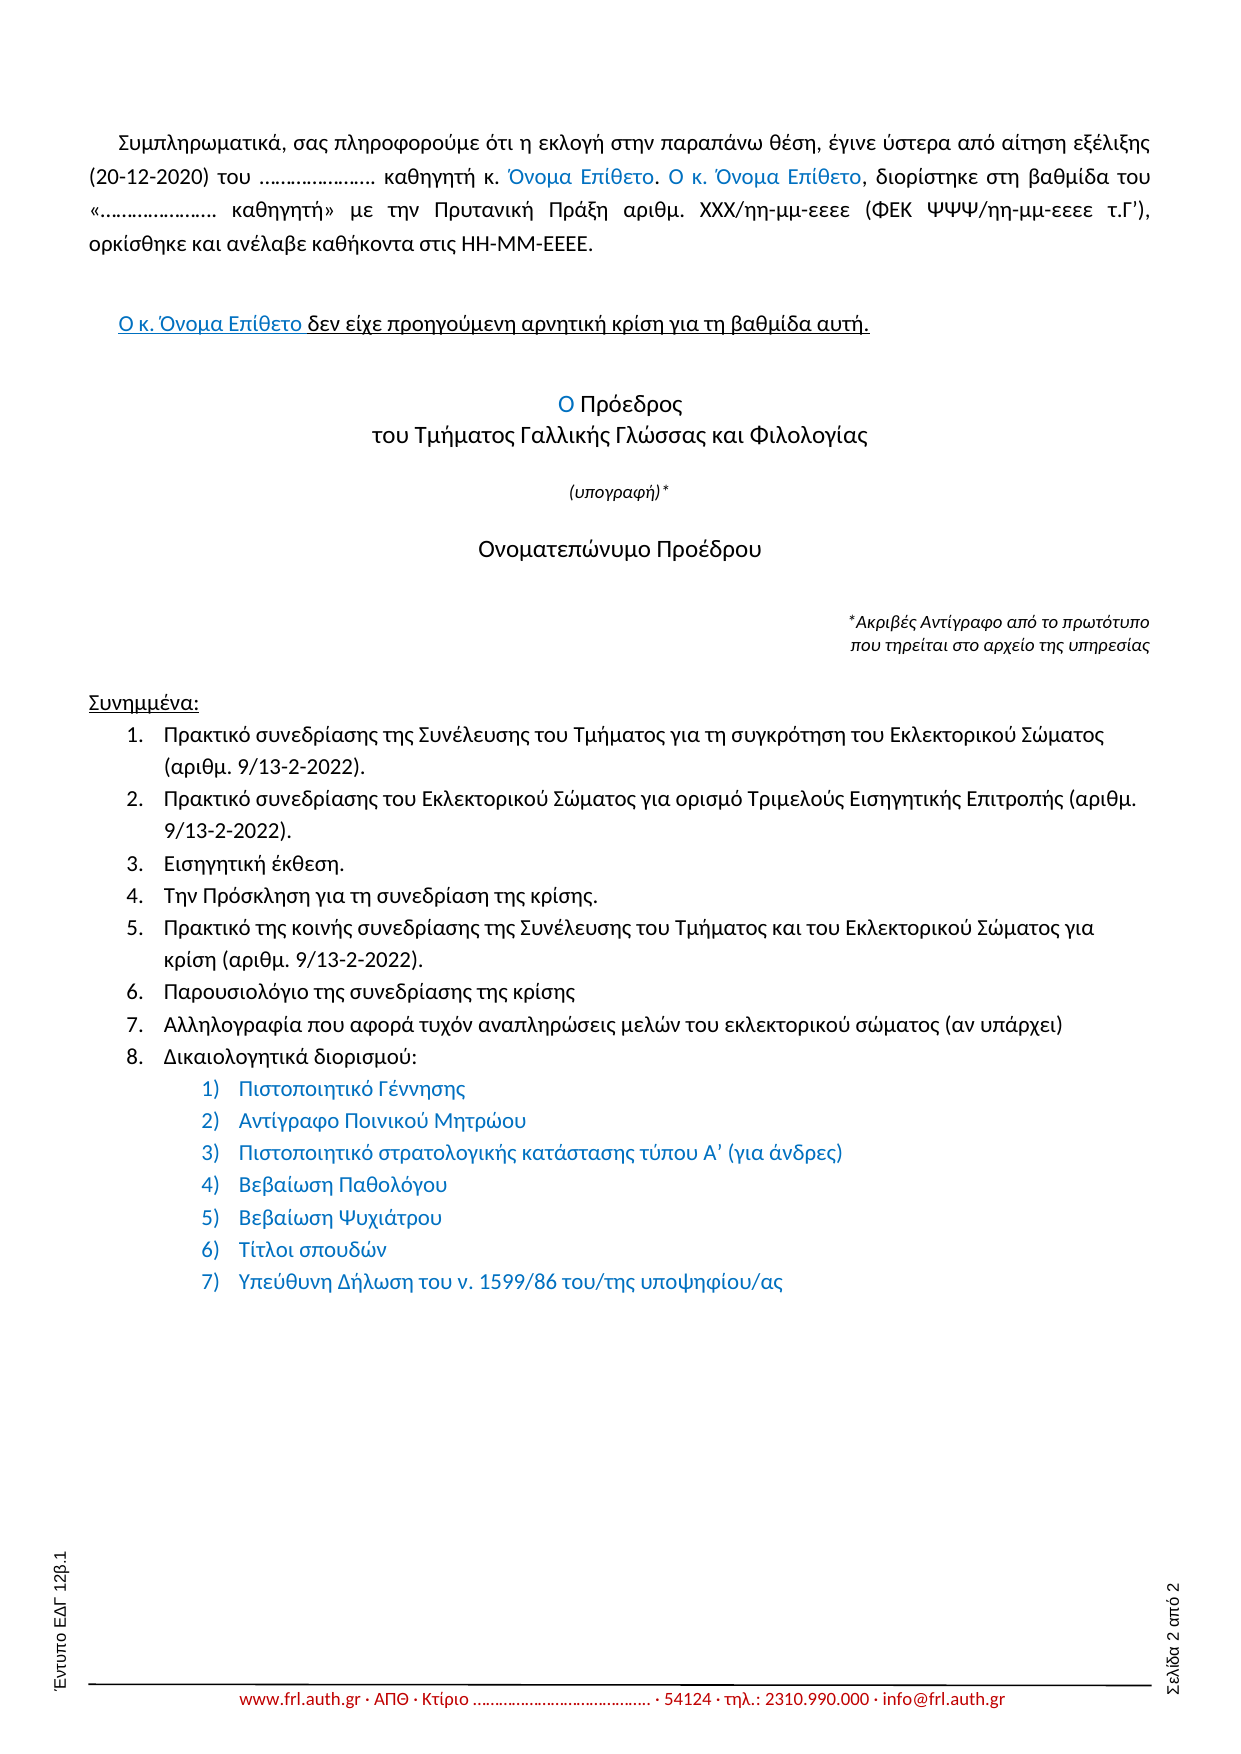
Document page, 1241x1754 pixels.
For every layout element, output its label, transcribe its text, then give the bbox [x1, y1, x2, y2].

text Ονοματεπώνυμο Προέδρου [89, 533, 1152, 564]
list Παρουσιολόγιο της συνεδρίασης της κρίσης [126, 977, 1152, 1006]
list Υπεύθυνη Δήλωση του ν. 1599/86 του/της υποψηφίου/ας [201, 1267, 1152, 1295]
list Πιστοποιητικό Γέννησης [201, 1074, 1152, 1102]
text (υπογραφή)* [89, 480, 1152, 503]
text Συμπληρωματικά, σας πληροφορούμε ότι η εκλογή στην παραπάνω θέση, έγινε ύστερα από αίτηση εξέλιξης (20-12-2020) του …………………. καθηγητή κ. Όνομα Επίθετο. Ο κ. Όνομα Επίθετο, διορίστηκε στη βαθμίδα του «…………………. καθηγητή» με την Πρυτανική Πράξη αριθμ. ΧΧΧ/ηη-μμ-εεεε (ΦΕΚ ΨΨΨ/ηη-μμ-εεεε τ.Γ’), ορκίσθηκε και ανέλαβε καθήκοντα στις ΗΗ-ΜΜ-ΕΕΕΕ. [89, 128, 1152, 257]
list Βεβαίωση Παθολόγου [201, 1171, 1152, 1199]
list Πρακτικό της κοινής συνεδρίασης της Συνέλευσης του Τμήματος και του Εκλεκτορικού Σώματος για κρίση (αριθμ. 9/13-2-2022). [126, 913, 1152, 973]
text Συνημμένα: [89, 688, 1152, 716]
list Βεβαίωση Ψυχιάτρου [201, 1203, 1152, 1231]
list Τίτλοι σπουδών [201, 1235, 1152, 1263]
list Αλληλογραφία που αφορά τυχόν αναπληρώσεις μελών του εκλεκτορικού σώματος (αν υπάρχει) [126, 1010, 1152, 1038]
text Ο Πρόεδρος [89, 388, 1152, 419]
list Την Πρόσκληση για τη συνεδρίαση της κρίσης. [126, 881, 1152, 909]
text Ο κ. Όνομα Επίθετο δεν είχε προηγούμενη αρνητική κρίση για τη βαθμίδα αυτή. [89, 309, 1152, 337]
list Εισηγητική έκθεση. [126, 849, 1152, 877]
text που τηρείται στο αρχείο της υπηρεσίας [89, 633, 1152, 656]
list Πιστοποιητικό στρατολογικής κατάστασης τύπου Α’ (για άνδρες) [201, 1138, 1152, 1166]
text *Ακριβές Αντίγραφο από το πρωτότυπο [89, 610, 1152, 633]
text του Τμήματος Γαλλικής Γλώσσας και Φιλολογίας [89, 419, 1152, 449]
list Πρακτικό συνεδρίασης της Συνέλευσης του Τμήματος για τη συγκρότηση του Εκλεκτορικού Σώματος (αριθμ. 9/13-2-2022). [126, 720, 1152, 780]
list Πρακτικό συνεδρίασης του Εκλεκτορικού Σώματος για ορισμό Τριμελούς Εισηγητικής Επιτροπής (αριθμ. 9/13-2-2022). [126, 784, 1152, 844]
list Αντίγραφο Ποινικού Μητρώου [201, 1106, 1152, 1134]
list Δικαιολογητικά διορισμού: [126, 1042, 1152, 1070]
